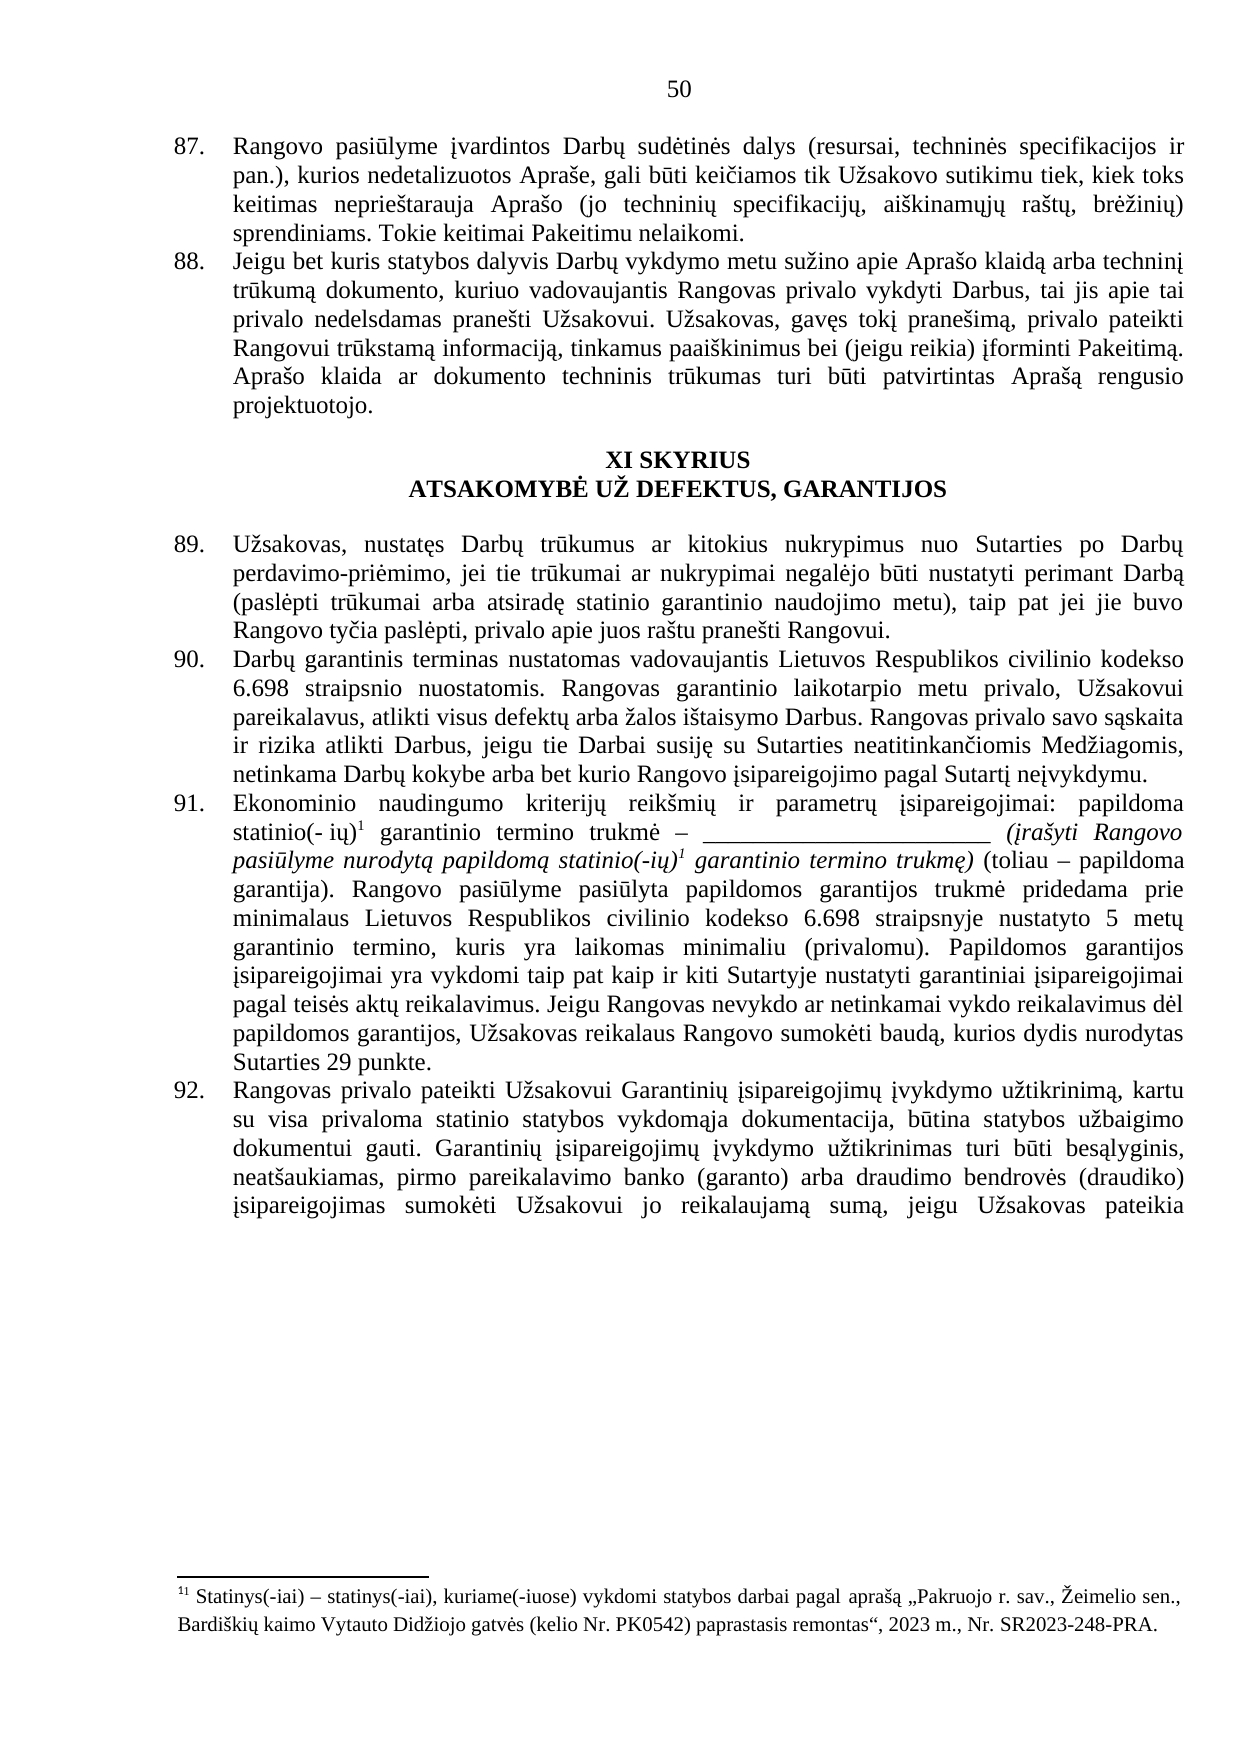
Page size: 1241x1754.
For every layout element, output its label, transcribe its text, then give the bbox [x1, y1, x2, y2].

table_cell [163, 644, 221, 788]
table_cell [163, 1075, 221, 1224]
table_cell Jeigu bet kuris statybos dalyvis Darbų vykdymo metu sužino apie Aprašo klaidą arba techninį trūkumą dokumento, kuriuo vadovaujantis Rangovas privalo vykdyti Darbus, tai jis apie tai privalo nedelsdamas pranešti Užsakovui. Užsakovas, gavęs tokį pranešimą, privalo pateikti Rangovui trūkstamą informaciją, tinkamus paaiškinimus bei (jeigu reikia) įforminti Pakeitimą. Aprašo klaida ar dokumento techninis trūkumas turi būti patvirtintas Aprašą rengusio projektuotojo. [221, 246, 1196, 419]
table_cell Užsakovas, nustatęs Darbų trūkumus ar kitokius nukrypimus nuo Sutarties po Darbų perdavimo-priėmimo, jei tie trūkumai ar nukrypimai negalėjo būti nustatyti perimant Darbą (paslėpti trūkumai arba atsiradę statinio garantinio naudojimo metu), taip pat jei jie buvo Rangovo tyčia paslėpti, privalo apie juos raštu pranešti Rangovui. [221, 529, 1196, 644]
table_cell Darbų garantinis terminas nustatomas vadovaujantis Lietuvos Respublikos civilinio kodekso 6.698 straipsnio nuostatomis. Rangovas garantinio laikotarpio metu privalo, Užsakovui pareikalavus, atlikti visus defektų arba žalos ištaisymo Darbus. Rangovas privalo savo sąskaita ir rizika atlikti Darbus, jeigu tie Darbai susiję su Sutarties neatitinkančiomis Medžiagomis, netinkama Darbų kokybe arba bet kurio Rangovo įsipareigojimo pagal Sutartį neįvykdymu. [221, 644, 1196, 788]
table_cell [163, 788, 221, 1075]
table_cell [163, 246, 221, 419]
table_cell Ekonominio naudingumo kriterijų reikšmių ir parametrų įsipareigojimai: papildoma statinio(- ių)1 garantinio termino trukmė – _______________________ (įrašyti Rangovo pasiūlyme nurodytą papildomą statinio(-ių)1 garantinio termino trukmę) (toliau – papildoma garantija). Rangovo pasiūlyme pasiūlyta papildomos garantijos trukmė pridedama prie minimalaus Lietuvos Respublikos civilinio kodekso 6.698 straipsnyje nustatyto 5 metų garantinio termino, kuris yra laikomas minimaliu (privalomu). Papildomos garantijos įsipareigojimai yra vykdomi taip pat kaip ir kiti Sutartyje nustatyti garantiniai įsipareigojimai pagal teisės aktų reikalavimus. Jeigu Rangovas nevykdo ar netinkamai vykdo reikalavimus dėl papildomos garantijos, Užsakovas reikalaus Rangovo sumokėti baudą, kurios dydis nurodytas Sutarties 29 punkte. [221, 788, 1196, 1075]
table_cell XI SKYRIUS ATSAKOMYBĖ UŽ DEFEKTUS, GARANTIJOS [163, 419, 1196, 529]
table_cell [163, 529, 221, 644]
table_cell Rangovas privalo pateikti Užsakovui Garantinių įsipareigojimų įvykdymo užtikrinimą, kartu su visa privaloma statinio statybos vykdomąja dokumentacija, būtina statybos užbaigimo dokumentui gauti. Garantinių įsipareigojimų įvykdymo užtikrinimas turi būti besąlyginis, neatšaukiamas, pirmo pareikalavimo banko (garanto) arba draudimo bendrovės (draudiko) įsipareigojimas sumokėti Užsakovui jo reikalaujamą sumą, jeigu Užsakovas pateikia mokėjimo reikalavimą ir jame nurodo, kad Rangovas pažeidė savo įsipareigojimą ištaisyti defektą (-us) ar žalą, už kuriuos jis yra atsakingas pagal Sutartį, arba tinkamai neįvykdė kito garantinio įsipareigojimo pagal Sutartį. Garantinių įsipareigojimų įvykdymo užtikrinimo dokumentas Rangovo neveikimo ir (ar) netinkamo veikimo, nemokumo ar bankroto atveju turi užtikrinti dėl Rangovų kaltės atsiradusių defektų, nustatytų per pirmuosius 3 statinio garantinio termino metus, šalinimo išlaidų apmokėjimą Užsakovui. Garantinių įsipareigojimų įvykdymo užtikrinimo suma turi būti ne mažesnė negu 5 proc. nuo statybos kainos be PVM. Garantinių įsipareigojimų įvykdymo užtikrinimo suma turi būti nurodoma ir išmokama eurais. Reikalaujama pagal Garantinių įsipareigojimų įvykdymo užtikrinimą suma turi būti išmokama ne vėliau nei per 10 dienų po Užsakovo mokėjimo reikalavimo pateikimo garantui arba draudikui. Garantinių įsipareigojimų įvykdymo užtikrinime nurodytas jo galiojimo terminas turi būti ne trumpesnis negu Garantinių terminų pirmieji 3 metai ir 30 dienų (neįskaitant Garantinių terminų sustabdymo laikotarpių). Rangovas privalo užtikrinti, kad Garantinių įsipareigojimų įvykdymo užtikrinimas galiotų ir būtų teisiškai įvykdomas nuo Garantinių terminų pradžios dienos iki tol, kol sueis Garantinių terminų pirmieji 3 metai ir 30 dienų (neįskaitant Garantinių terminų sustabdymo laikotarpių). Garantinių įsipareigojimų įvykdymo užtikrinimas gali būti išduotas 12 mėnesių laikotarpiui, su sąlyga, kad pastarasis dokumento terminas kasmet bus pratęsiamas iki reikalaujamo termino pabaigos. [221, 1075, 1196, 1224]
table_cell Rangovo pasiūlyme įvardintos Darbų sudėtinės dalys (resursai, techninės specifikacijos ir pan.), kurios nedetalizuotos Apraše, gali būti keičiamos tik Užsakovo sutikimu tiek, kiek toks keitimas neprieštarauja Aprašo (jo techninių specifikacijų, aiškinamųjų raštų, brėžinių) sprendiniams. Tokie keitimai Pakeitimu nelaikomi. [221, 131, 1196, 246]
table_cell [163, 131, 221, 246]
